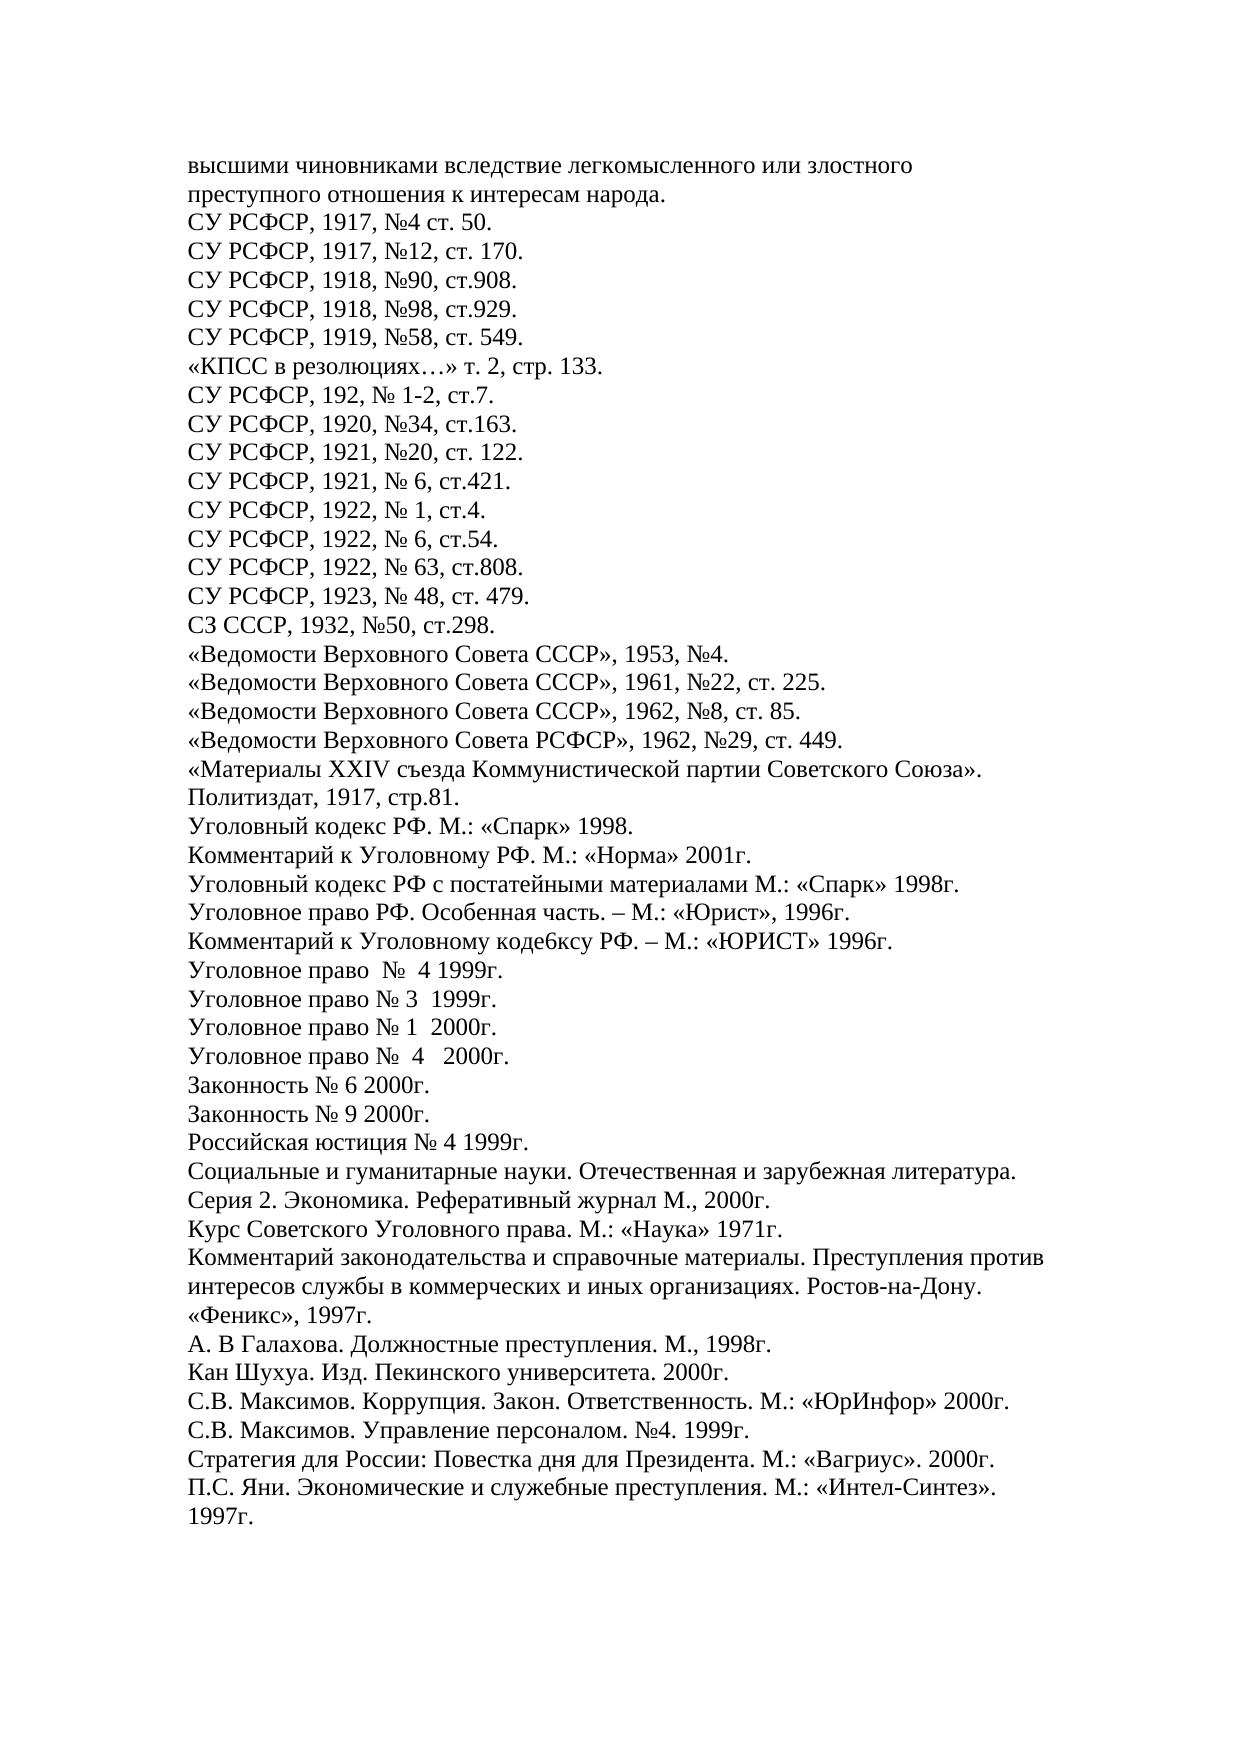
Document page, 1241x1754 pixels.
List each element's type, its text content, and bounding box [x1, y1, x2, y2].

text Уголовное право № 4 2000г. [187, 1041, 1053, 1070]
text Уголовное право РФ. Особенная часть. – М.: «Юрист», 1996г. [187, 897, 1053, 926]
text П.С. Яни. Экономические и служебные преступления. М.: «Интел-Синтез». 1997г. [187, 1472, 1053, 1530]
text СУ РСФСР, 1917, №12, ст. 170. [187, 236, 1053, 265]
text СУ РСФСР, 1923, № 48, ст. 479. [187, 581, 1053, 610]
text СУ РСФСР, 1922, № 63, ст.808. [187, 552, 1053, 581]
text С.В. Максимов. Управление персоналом. №4. 1999г. [187, 1415, 1053, 1444]
text Комментарий к Уголовному РФ. М.: «Норма» 2001г. [187, 840, 1053, 869]
text СУ РСФСР, 192, № 1-2, ст.7. [187, 380, 1053, 409]
text Уголовное право № 4 1999г. [187, 955, 1053, 984]
text Комментарий к Уголовному коде6ксу РФ. – М.: «ЮРИСТ» 1996г. [187, 926, 1053, 955]
text Стратегия для России: Повестка дня для Президента. М.: «Вагриус». 2000г. [187, 1444, 1053, 1472]
text СУ РСФСР, 1921, № 6, ст.421. [187, 466, 1053, 495]
text Уголовный кодекс РФ с постатейными материалами М.: «Спарк» 1998г. [187, 869, 1053, 897]
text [187, 150, 1053, 207]
text Уголовный кодекс РФ. М.: «Спарк» 1998. [187, 811, 1053, 840]
text Социальные и гуманитарные науки. Отечественная и зарубежная литература. Серия 2. Экономика. Реферативный журнал М., 2000г. [187, 1156, 1053, 1214]
text СУ РСФСР, 1917, №4 ст. 50. [187, 207, 1053, 236]
text С.В. Максимов. Коррупция. Закон. Ответственность. М.: «ЮрИнфор» 2000г. [187, 1386, 1053, 1415]
text Комментарий законодательства и справочные материалы. Преступления против интересов службы в коммерческих и иных организациях. Ростов-на-Дону. «Феникс», 1997г. [187, 1242, 1053, 1329]
text Законность № 9 2000г. [187, 1099, 1053, 1127]
text «Материалы XXIV съезда Коммунистической партии Советского Союза». Политиздат, 1917, стр.81. [187, 754, 1053, 811]
text СУ РСФСР, 1922, № 1, ст.4. [187, 495, 1053, 524]
text Законность № 6 2000г. [187, 1070, 1053, 1099]
text Российская юстиция № 4 1999г. [187, 1127, 1053, 1156]
text «Ведомости Верховного Совета РСФСР», 1962, №29, ст. 449. [187, 725, 1053, 754]
text «Ведомости Верховного Совета СССР», 1961, №22, ст. 225. [187, 667, 1053, 696]
text Уголовное право № 3 1999г. [187, 984, 1053, 1012]
text Курс Советского Уголовного права. М.: «Наука» 1971г. [187, 1214, 1053, 1242]
text СУ РСФСР, 1918, №90, ст.908. [187, 265, 1053, 294]
text «КПСС в резолюциях…» т. 2, стр. 133. [187, 351, 1053, 380]
text СУ РСФСР, 1918, №98, ст.929. [187, 294, 1053, 322]
text СЗ СССР, 1932, №50, ст.298. [187, 610, 1053, 639]
text «Ведомости Верховного Совета СССР», 1953, №4. [187, 639, 1053, 667]
text СУ РСФСР, 1922, № 6, ст.54. [187, 524, 1053, 552]
text СУ РСФСР, 1919, №58, ст. 549. [187, 322, 1053, 351]
text «Ведомости Верховного Совета СССР», 1962, №8, ст. 85. [187, 696, 1053, 725]
text СУ РСФСР, 1921, №20, ст. 122. [187, 437, 1053, 466]
text А. В Галахова. Должностные преступления. М., 1998г. [187, 1329, 1053, 1357]
text Кан Шухуа. Изд. Пекинского университета. 2000г. [187, 1357, 1053, 1386]
text СУ РСФСР, 1920, №34, ст.163. [187, 409, 1053, 437]
text Уголовное право № 1 2000г. [187, 1012, 1053, 1041]
